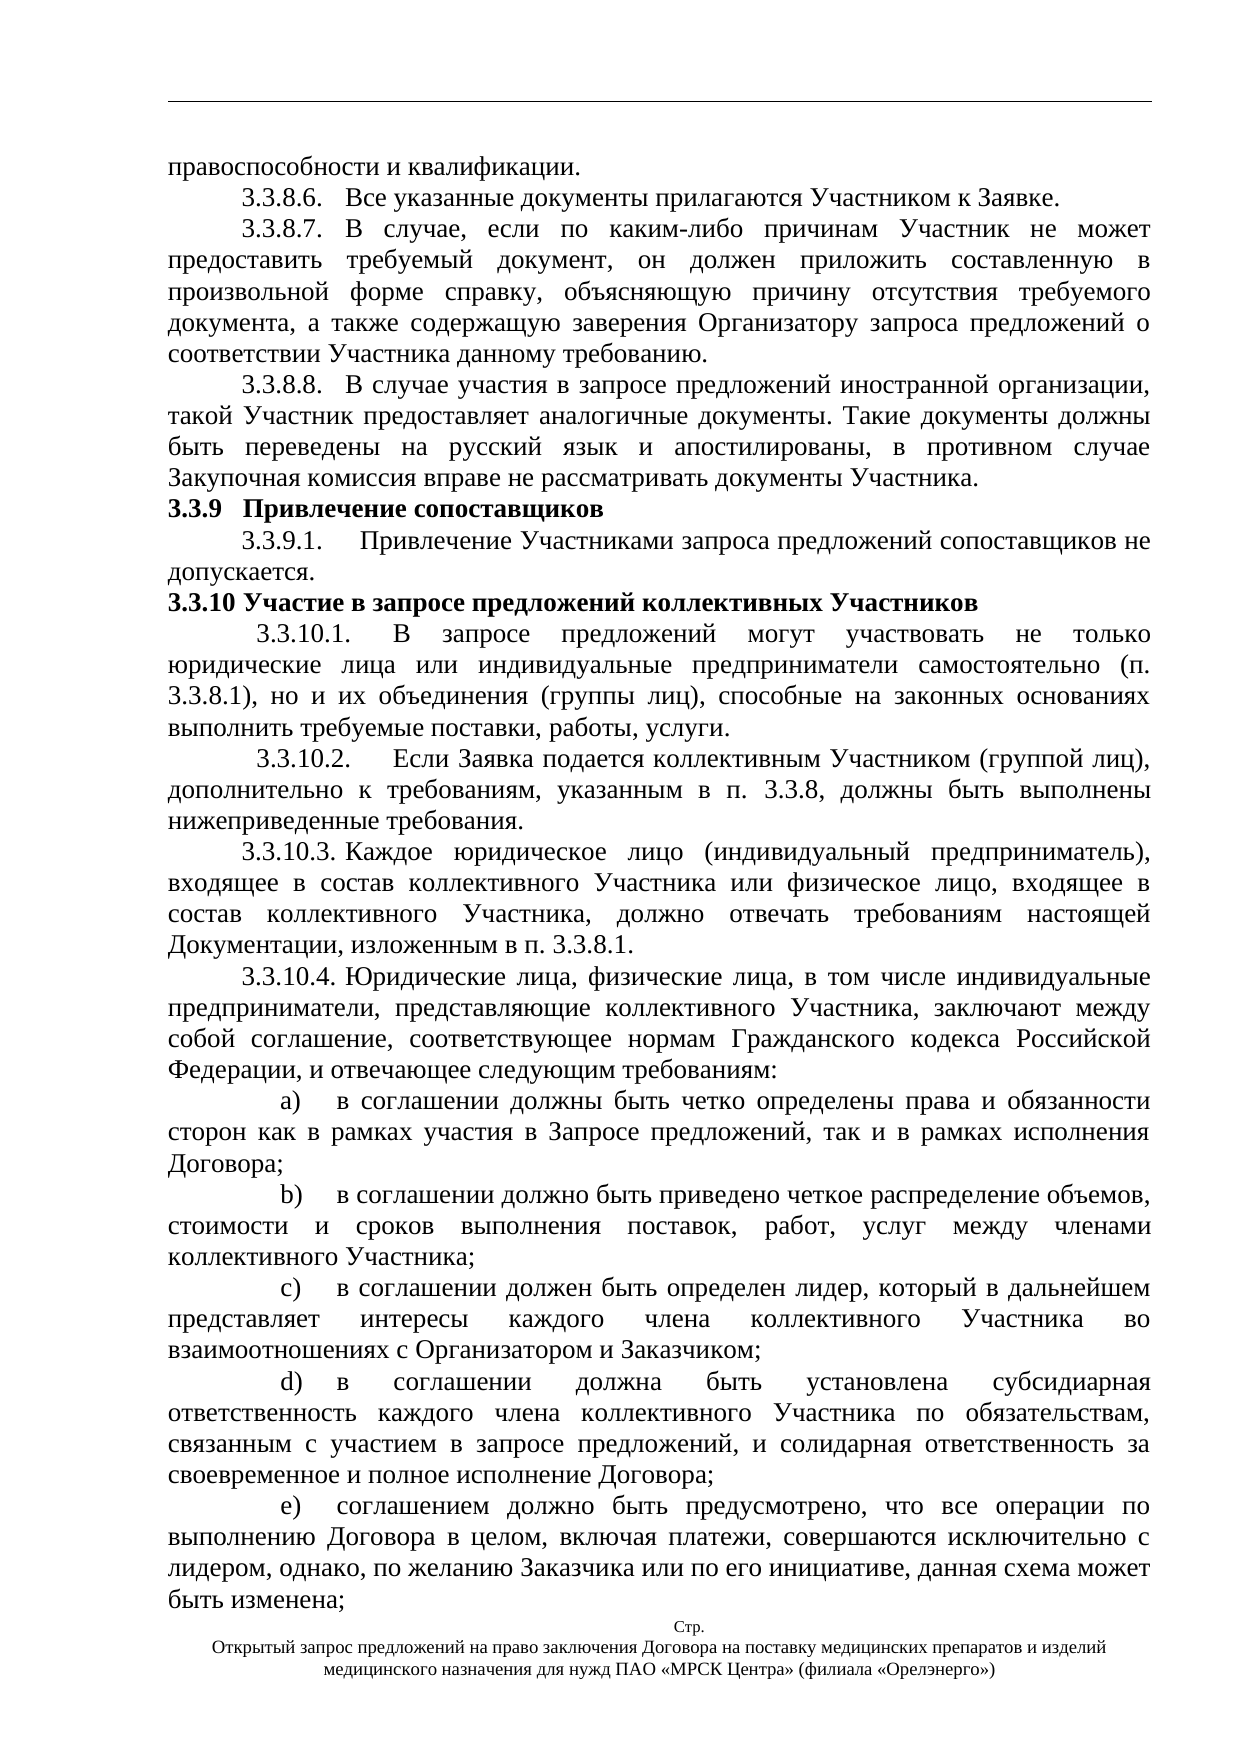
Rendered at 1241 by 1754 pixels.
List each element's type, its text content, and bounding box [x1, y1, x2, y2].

list Если Заявка подается коллективным Участником (группой лиц), дополнительно к требованиям, указанным в п. 3.3.8, должны быть выполнены нижеприведенные требования. [168, 742, 1152, 835]
list в соглашении должна быть установлена субсидиарная ответственность каждого члена коллективного Участника по обязательствам, связанным с участием в запросе предложений, и солидарная ответственность за своевременное и полное исполнение Договора; [168, 1365, 1152, 1489]
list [168, 150, 1152, 181]
list Каждое юридическое лицо (индивидуальный предприниматель), входящее в состав коллективного Участника или физическое лицо, входящее в состав коллективного Участника, должно отвечать требованиям настоящей Документации, изложенным в п. 3.3.8.1. [168, 835, 1152, 960]
list Привлечение Участниками запроса предложений сопоставщиков не допускается. [168, 524, 1152, 586]
list в соглашении должен быть определен лидер, который в дальнейшем представляет интересы каждого члена коллективного Участника во взаимоотношениях с Организатором и Заказчиком; [168, 1271, 1152, 1365]
list соглашением должно быть предусмотрено, что все операции по выполнению Договора в целом, включая платежи, совершаются исключительно с лидером, однако, по желанию Заказчика или по его инициативе, данная схема может быть изменена; [168, 1489, 1152, 1614]
list в соглашении должны быть четко определены права и обязанности сторон как в рамках участия в Запросе предложений, так и в рамках исполнения Договора; [168, 1084, 1152, 1178]
list Юридические лица, физические лица, в том числе индивидуальные предприниматели, представляющие коллективного Участника, заключают между собой соглашение, соответствующее нормам Гражданского кодекса Российской Федерации, и отвечающее следующим требованиям: [168, 960, 1152, 1084]
subtitle Привлечение сопоставщиков [168, 493, 1152, 524]
list В запросе предложений могут участвовать не только юридические лица или индивидуальные предприниматели самостоятельно (п. 3.3.8.1), но и их объединения (группы лиц), способные на законных основаниях выполнить требуемые поставки, работы, услуги. [168, 617, 1152, 742]
list Все указанные документы прилагаются Участником к Заявке. [168, 181, 1152, 212]
subtitle Участие в запросе предложений коллективных Участников [168, 586, 1152, 617]
list в соглашении должно быть приведено четкое распределение объемов, стоимости и сроков выполнения поставок, работ, услуг между членами коллективного Участника; [168, 1178, 1152, 1271]
list В случае, если по каким-либо причинам Участник не может предоставить требуемый документ, он должен приложить составленную в произвольной форме справку, объясняющую причину отсутствия требуемого документа, а также содержащую заверения Организатору запроса предложений о соответствии Участника данному требованию. [168, 212, 1152, 368]
list В случае участия в запросе предложений иностранной организации, такой Участник предоставляет аналогичные документы. Такие документы должны быть переведены на русский язык и апостилированы, в противном случае Закупочная комиссия вправе не рассматривать документы Участника. [168, 368, 1152, 493]
